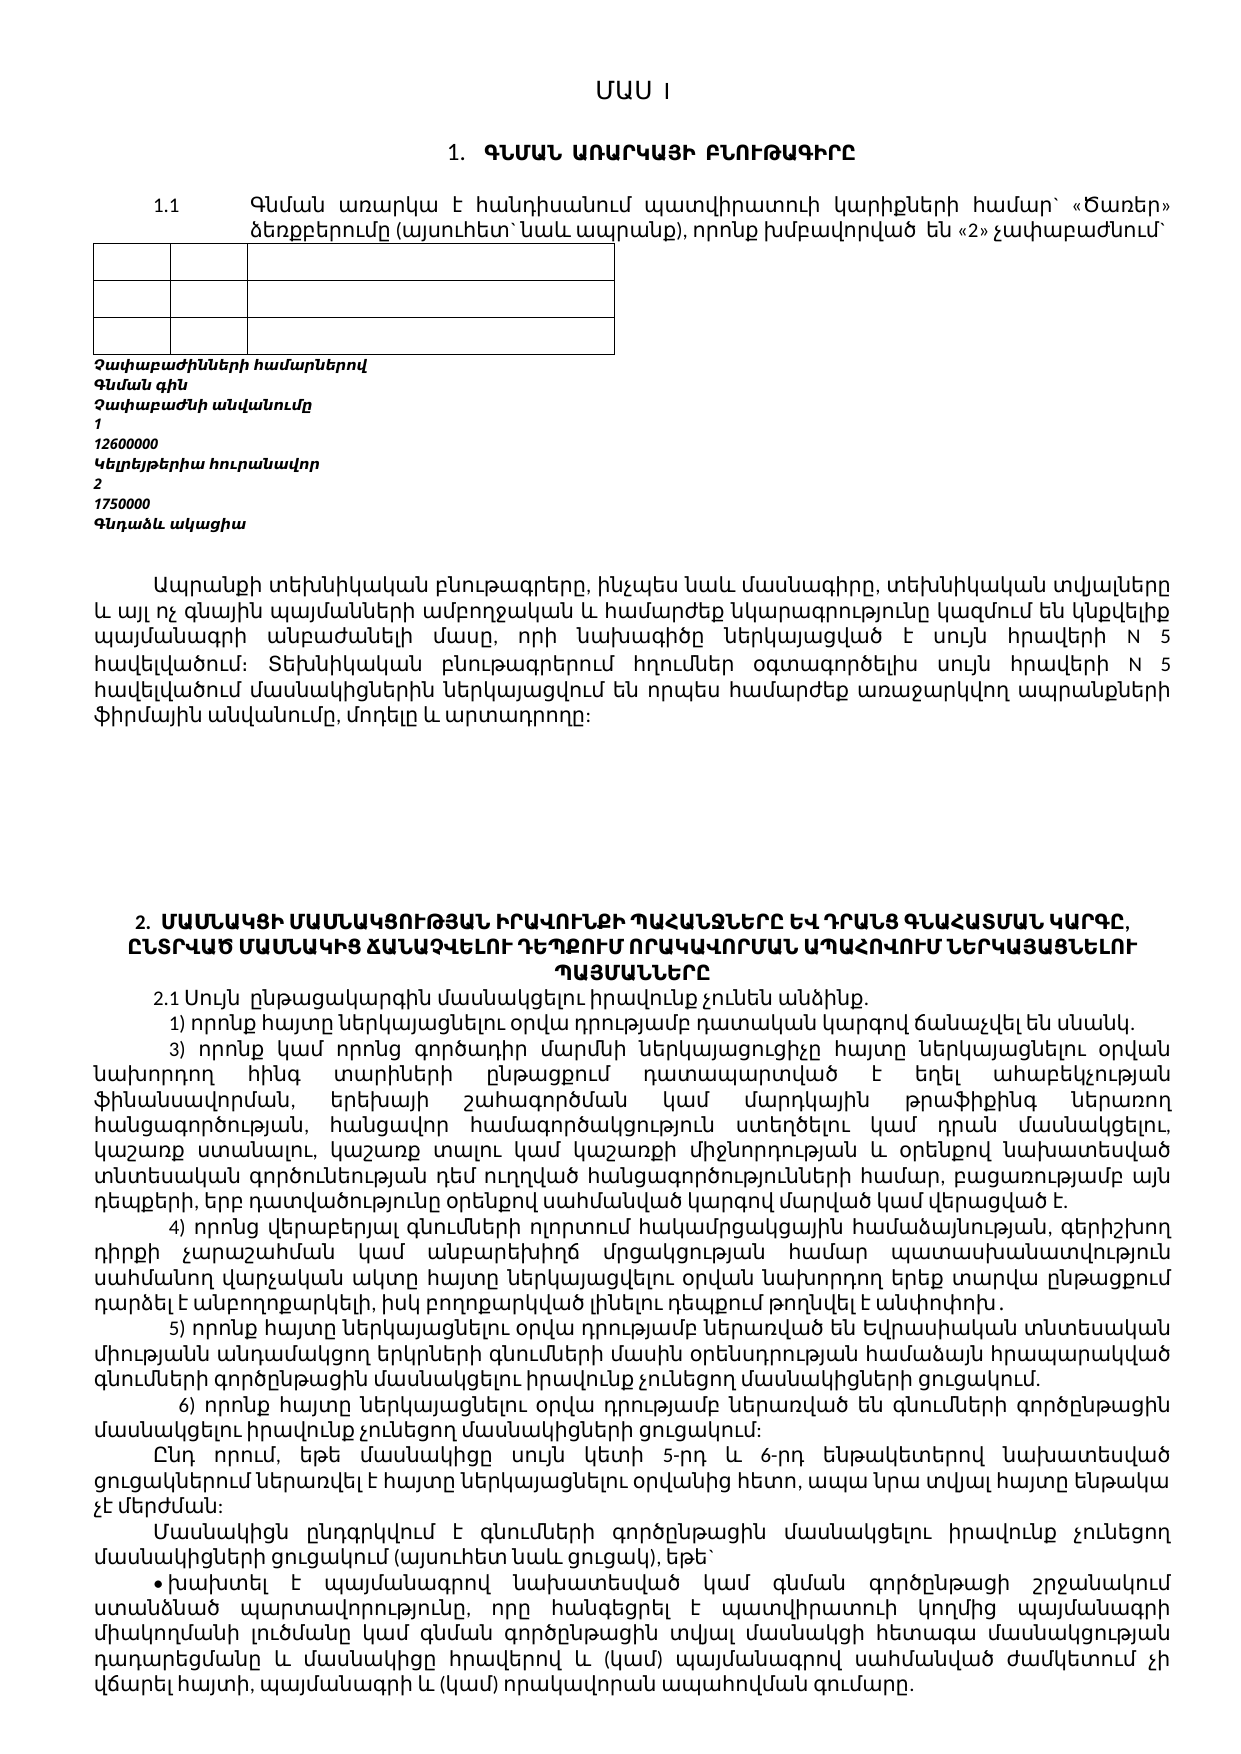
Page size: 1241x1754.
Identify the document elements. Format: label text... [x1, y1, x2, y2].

text 1) որոնք հայտը ներկայացնելու օրվա դրությամբ դատական կարգով ճանաչվել են սնանկ. [94, 1011, 1171, 1036]
text Մասնակիցն ընդգրկվում է գնումների գործընթացին մասնակցելու իրավունք չունեցող մասնակիցների ցուցակում (այսուհետ նաև ցուցակ), եթե` [94, 1519, 1171, 1570]
text 2.1 Սույն ընթացակարգին մասնակցելու իրավունք չունեն անձինք. [94, 985, 1171, 1011]
list ԳՆՄԱՆ ԱՌԱՐԿԱՅԻ ԲՆՈՒԹԱԳԻՐԸ [131, 136, 1171, 167]
text 2. ՄԱՍՆԱԿՑԻ ՄԱՍՆԱԿՑՈՒԹՅԱՆ ԻՐԱՎՈՒՆՔԻ ՊԱՀԱՆՋՆԵՐԸ ԵՎ ԴՐԱՆՑ ԳՆԱՀԱՏՄԱՆ ԿԱՐԳԸ, ԸՆՏՐՎԱԾ ՄԱՍՆԱԿԻՑ ՃԱՆԱՉՎԵԼՈՒ ԴԵՊՔՈՒՄ ՈՐԱԿԱՎՈՐՄԱՆ ԱՊԱՀՈՎՈՒՄ ՆԵՐԿԱՅԱՑՆԵԼՈՒ ՊԱՅՄԱՆՆԵՐԸ [94, 909, 1171, 985]
text 6) որոնք հայտը ներկայացնելու օրվա դրությամբ ներառված են գնումների գործընթացին մասնակցելու իրավունք չունեցող մասնակիցների ցուցակում: [94, 1392, 1171, 1443]
text ՄԱՍ I [94, 75, 1171, 106]
text • խախտել է պայմանագրով նախատեսված կամ գնման գործընթացի շրջանակում ստանձնած պարտավորությունը, որը հանգեցրել է պատվիրատուի կողմից պայմանագրի միակողմանի լուծմանը կամ գնման գործընթացին տվյալ մասնակցի հետագա մասնակցության դադարեցմանը և մասնակիցը հրավերով և (կամ) պայմանագրով սահմանված ժամկետում չի վճարել հայտի, պայմանագրի և (կամ) որակավորան ապահովման գումարը. [94, 1570, 1171, 1697]
text Ապրանքի տեխնիկական բնութագրերը, ինչպես նաև մասնագիրը, տեխնիկական տվյալները և այլ ոչ գնային պայմանների ամբողջական և համարժեք նկարագրությունը կազմում են կնքվելիք պայմանագրի անբաժանելի մասը, որի նախագիծը ներկայացված է սույն հրավերի N 5 հավելվածում։ Տեխնիկական բնութագրերում հղումներ օգտագործելիս սույն հրավերի N 5 հավելվածում մասնակիցներին ներկայացվում են որպես համարժեք առաջարկվող ապրանքների ֆիրմային անվանումը, մոդելը և արտադրողը: [94, 572, 1171, 728]
subtitle Գնման առարկա է հանդիսանում պատվիրատուի կարիքների համար` «Ծառեր» ձեռքբերումը (այսուհետ` նաև ապրանք), որոնք խմբավորված են «2» չափաբաժնում` [153, 192, 1171, 243]
text 5) որոնք հայտը ներկայացնելու օրվա դրությամբ ներառված են Եվրասիական տնտեսական միությանն անդամակցող երկրների գնումների մասին օրենսդրության համաձայն հրապարակված գնումների գործընթացին մասնակցելու իրավունք չունեցող մասնակիցների ցուցակում. [94, 1316, 1171, 1392]
text 3) որոնք կամ որոնց գործադիր մարմնի ներկայացուցիչը հայտը ներկայացնելու օրվան նախորդող հինգ տարիների ընթացքում դատապարտված է եղել ահաբեկչության ֆինանսավորման, երեխայի շահագործման կամ մարդկային թրաֆիքինգ ներառող հանցագործության, հանցավոր համագործակցություն ստեղծելու կամ դրան մասնակցելու, կաշառք ստանալու, կաշառք տալու կամ կաշառքի միջնորդության և օրենքով նախատեսված տնտեսական գործունեության դեմ ուղղված հանցագործությունների համար, բացառությամբ այն դեպքերի, երբ դատվածությունը օրենքով սահմանված կարգով մարված կամ վերացված է. [94, 1036, 1171, 1214]
text 4) որոնց վերաբերյալ գնումների ոլորտում հակամրցակցային համաձայնության, գերիշխող դիրքի չարաշահման կամ անբարեխիղճ մրցակցության համար պատասխանատվություն սահմանող վարչական ակտը հայտը ներկայացվելու օրվան նախորդող երեք տարվա ընթացքում դարձել է անբողոքարկելի, իսկ բողոքարկված լինելու դեպքում թողնվել է անփոփոխ․ [94, 1214, 1171, 1316]
text Ընդ որում, եթե մասնակիցը սույն կետի 5-րդ և 6-րդ ենթակետերով նախատեսված ցուցակներում ներառվել է հայտը ներկայացնելու օրվանից հետո, ապա նրա տվյալ հայտը ենթակա չէ մերժման: [94, 1443, 1171, 1519]
